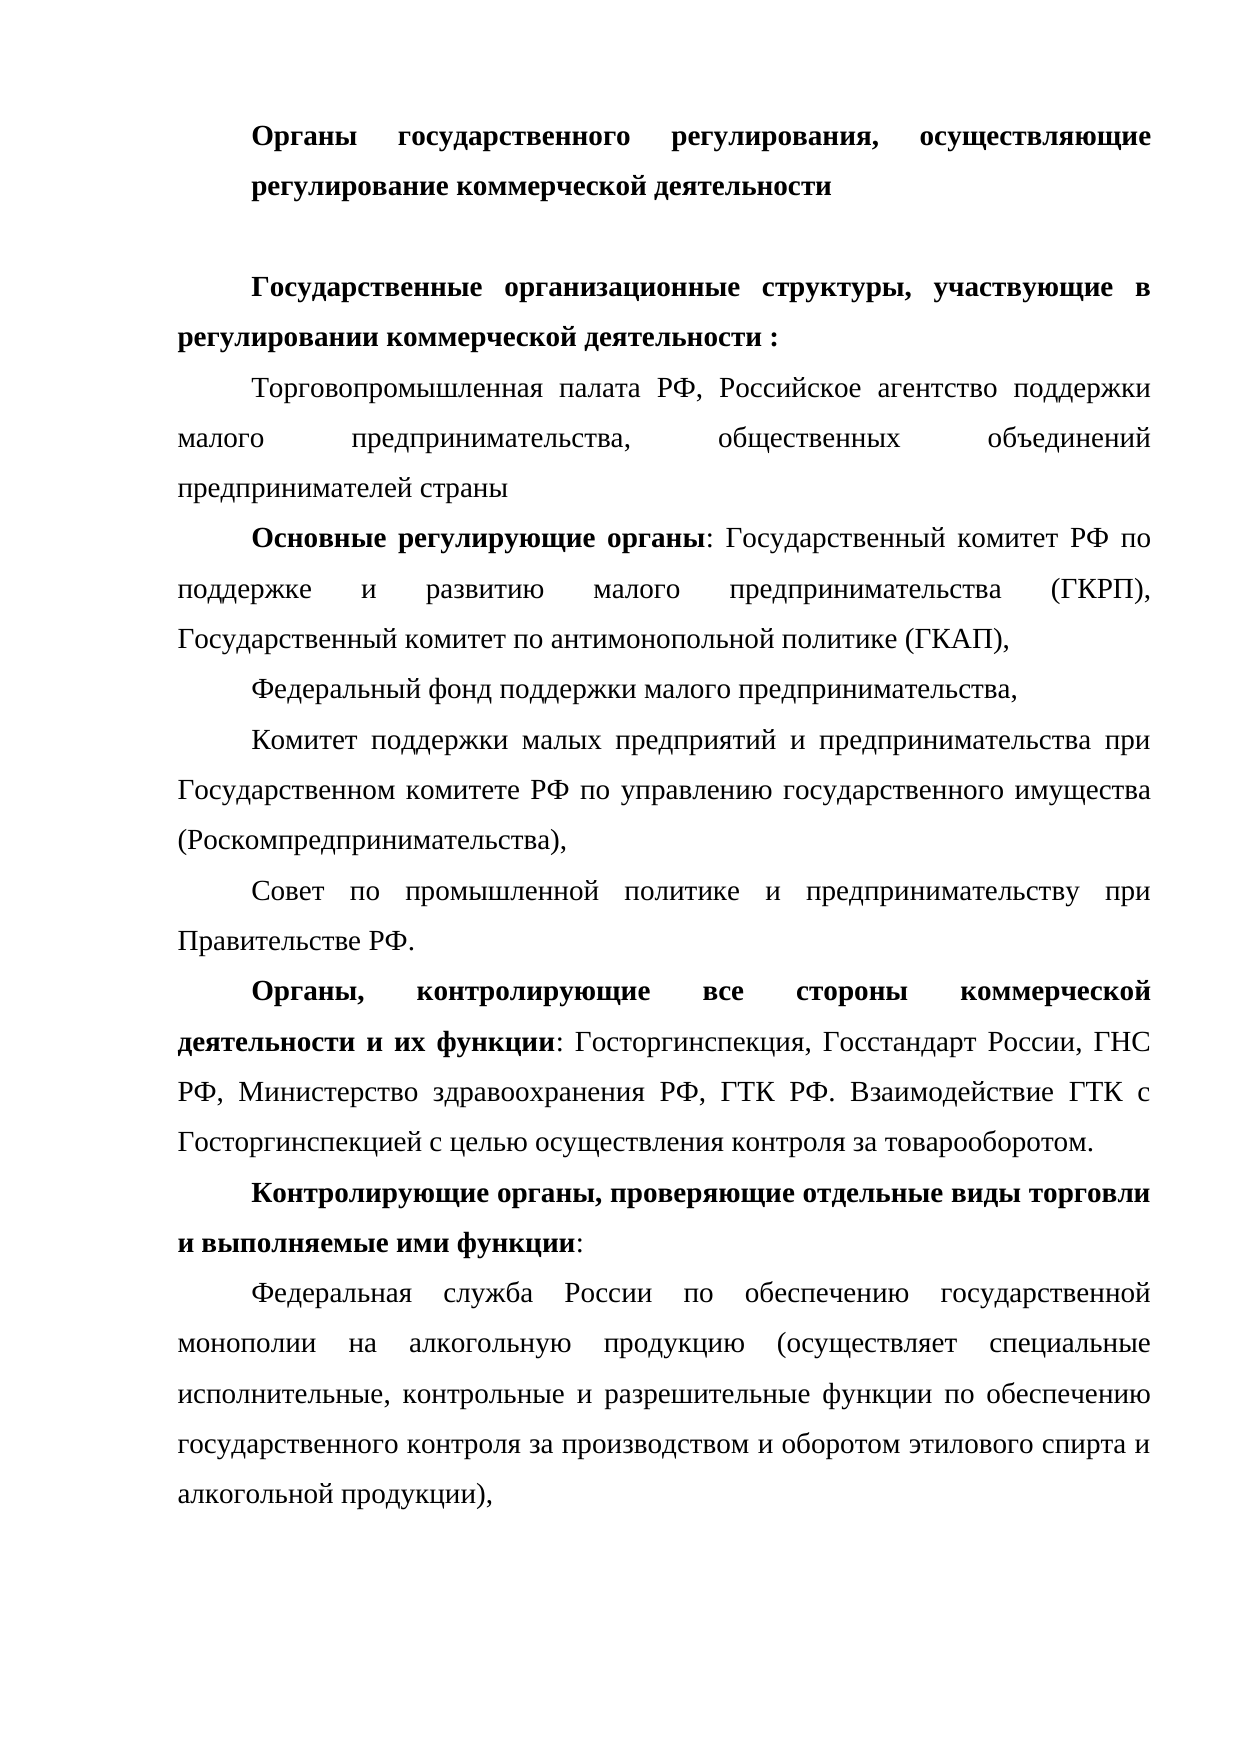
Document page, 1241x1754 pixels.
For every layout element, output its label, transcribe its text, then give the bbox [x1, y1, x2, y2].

text Органы государственного регулирования, осуществляющие регулирование коммерческой деятельности [251, 118, 1152, 202]
text Федеральный фонд поддержки малого предпринимательства, [177, 672, 1152, 705]
text Федеральная служба России по обеспечению государственной монополии на алкогольную продукцию (осуществляет специальные исполнительные, контрольные и разрешительные функции по обеспечению государственного контроля за производством и оборотом этилового спирта и алкогольной продукции), [177, 1275, 1152, 1510]
text Контролирующие органы, проверяющие отдельные виды торговли и выполняемые ими функции: [177, 1175, 1152, 1258]
text Совет по промышленной политике и предпринимательству при Правительстве РФ. [177, 873, 1152, 957]
text Органы, контролирующие все стороны коммерческой деятельности и их функции: Госторгинспекция, Госстандарт России, ГНС РФ, Министерство здравоохранения РФ, ГТК РФ. Взаимодействие ГТК с Госторгинспекцией с целью осуществления контроля за товарооборотом. [177, 973, 1152, 1158]
text Комитет поддержки малых предприятий и предпринимательства при Государственном комитете РФ по управлению государственного имущества (Роскомпредпринимательства), [177, 722, 1152, 856]
text Основные регулирующие органы: Государственный комитет РФ по поддержке и развитию малого предпринимательства (ГКРП), Государственный комитет по антимонопольной политике (ГКАП), [177, 521, 1152, 655]
text Государственные организационные структуры, участвующие в регулировании коммерческой деятельности : [177, 269, 1152, 353]
text Торговопромышленная палата РФ, Российское агентство поддержки малого предпринимательства, общественных объединений предпринимателей страны [177, 370, 1152, 504]
